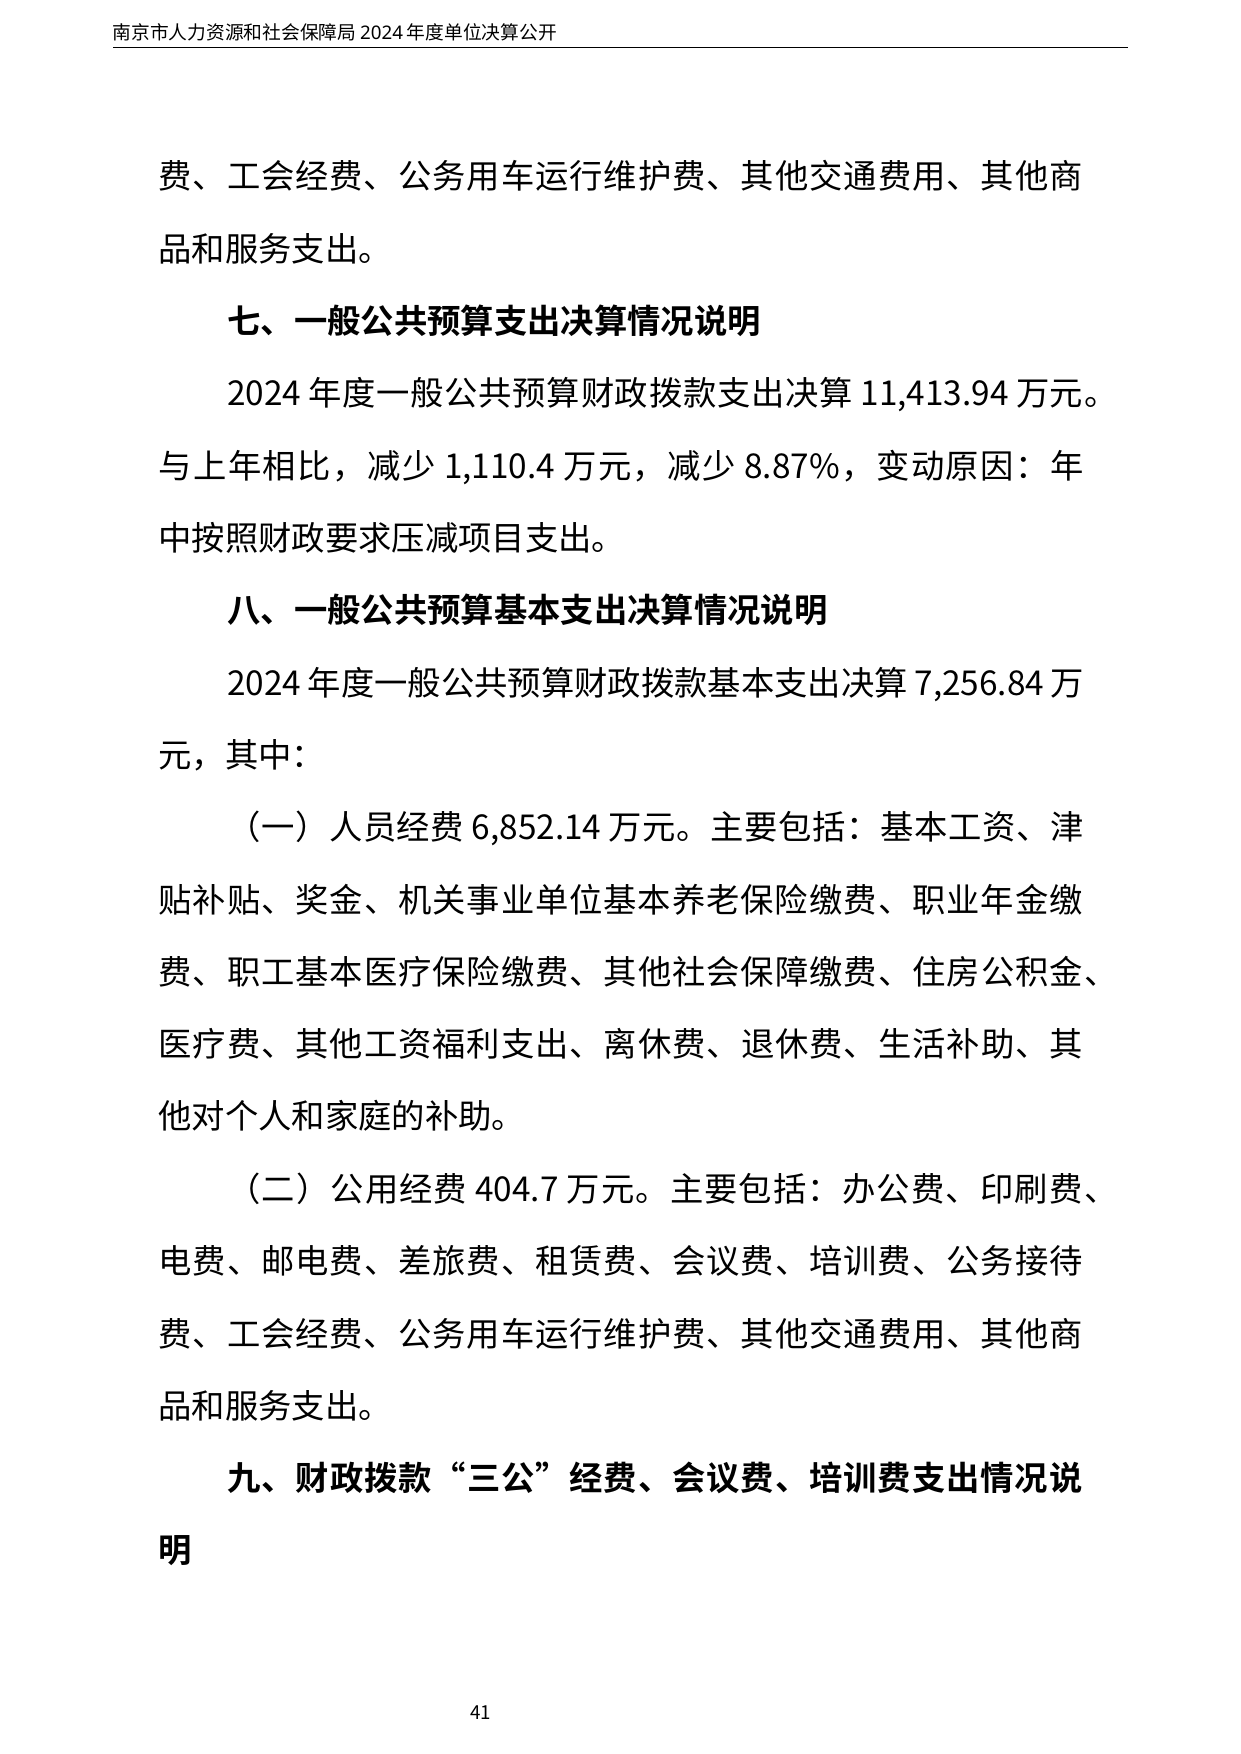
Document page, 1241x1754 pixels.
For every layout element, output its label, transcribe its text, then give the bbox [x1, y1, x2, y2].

text 九、财政拨款“三公”经费、会议费、培训费支出情况说明 [158, 1452, 1084, 1572]
text 2024年度一般公共预算财政拨款支出决算11,413.94万元。与上年相比，减少1,110.4万元，减少8.87%，变动原因：年中按照财政要求压减项目支出。 [158, 367, 1084, 560]
text （二）公用经费404.7万元。主要包括：办公费、印刷费、电费、邮电费、差旅费、租赁费、会议费、培训费、公务接待费、工会经费、公务用车运行维护费、其他交通费用、其他商品和服务支出。 [158, 1163, 1084, 1428]
text 2024年度一般公共预算财政拨款基本支出决算7,256.84万元，其中： [158, 656, 1084, 777]
text 八、一般公共预算基本支出决算情况说明 [158, 584, 1084, 632]
text 七、一般公共预算支出决算情况说明 [158, 295, 1084, 343]
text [158, 150, 1084, 271]
text （一）人员经费6,852.14万元。主要包括：基本工资、津贴补贴、奖金、机关事业单位基本养老保险缴费、职业年金缴费、职工基本医疗保险缴费、其他社会保障缴费、住房公积金、医疗费、其他工资福利支出、离休费、退休费、生活补助、其他对个人和家庭的补助。 [158, 801, 1084, 1138]
